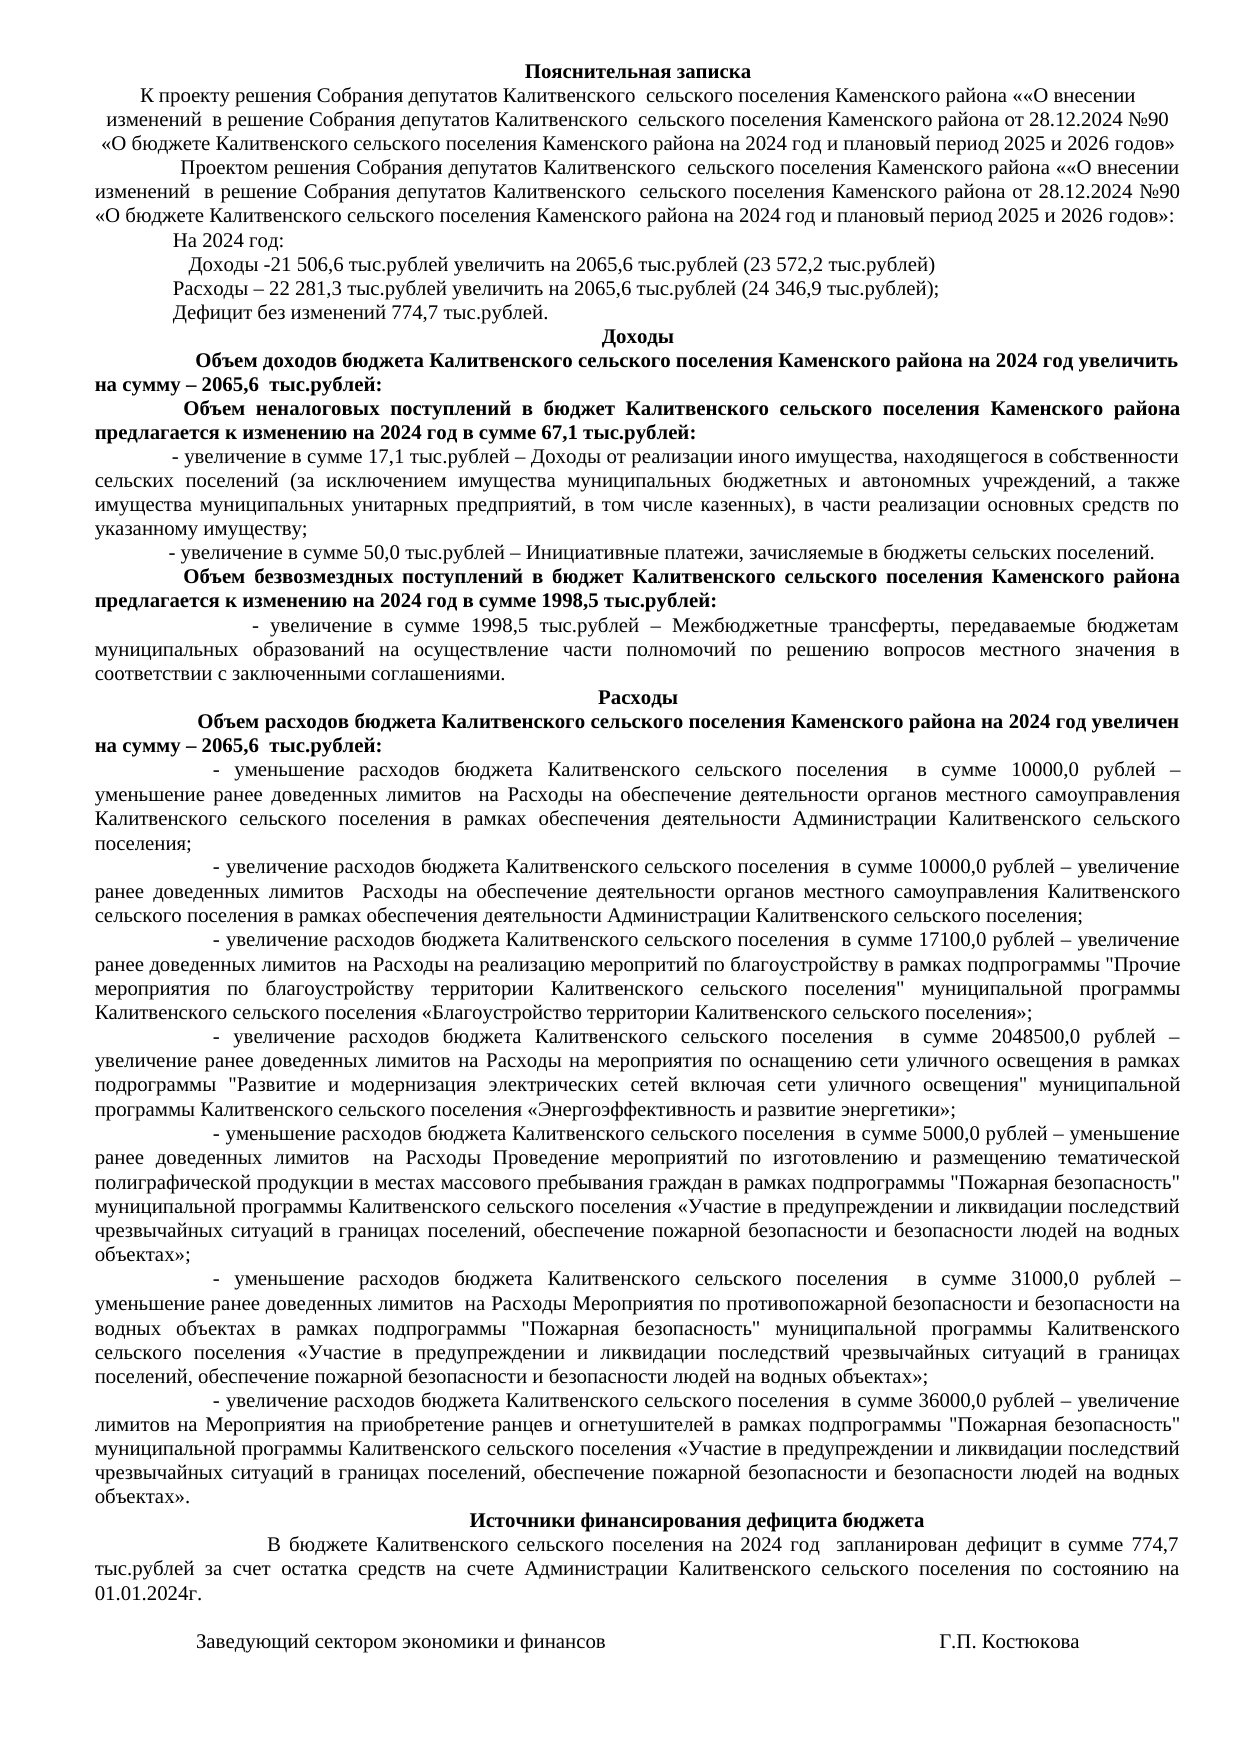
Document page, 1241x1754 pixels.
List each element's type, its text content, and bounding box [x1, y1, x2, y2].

text - увеличение в сумме 1998,5 тыс.рублей – Межбюджетные трансферты, передаваемые бюджетам муниципальных образований на осуществление части полномочий по решению вопросов местного значения в соответствии с заключенными соглашениями. [94, 612, 1181, 685]
text На 2024 год: [94, 227, 1181, 252]
text Объем доходов бюджета Калитвенского сельского поселения Каменского района на 2024 год увеличить на сумму – 2065,6 тыс.рублей: [94, 348, 1181, 396]
text Доходы -21 506,6 тыс.рублей увеличить на 2065,6 тыс.рублей (23 572,2 тыс.рублей) [94, 252, 1181, 276]
text - увеличение расходов бюджета Калитвенского сельского поселения в сумме 2048500,0 рублей – увеличение ранее доведенных лимитов на Расходы на мероприятия по оснащению сети уличного освещения в рамках подрограммы "Развитие и модернизация электрических сетей включая сети уличного освещения" муниципальной программы Калитвенского сельского поселения «Энергоэффективность и развитие энергетики»; [94, 1024, 1181, 1121]
text Источники финансирования дефицита бюджета [94, 1508, 1181, 1532]
text Дефицит без изменений 774,7 тыс.рублей. [94, 300, 1181, 324]
text Объем безвозмездных поступлений в бюджет Калитвенского сельского поселения Каменского района предлагается к изменению на 2024 год в сумме 1998,5 тыс.рублей: [94, 564, 1181, 612]
text Объем неналоговых поступлений в бюджет Калитвенского сельского поселения Каменского района предлагается к изменению на 2024 год в сумме 67,1 тыс.рублей: [94, 396, 1181, 444]
text Пояснительная записка [94, 59, 1181, 83]
text - увеличение в сумме 50,0 тыс.рублей – Инициативные платежи, зачисляемые в бюджеты сельских поселений. [94, 540, 1181, 564]
text Проектом решения Собрания депутатов Калитвенского сельского поселения Каменского района ««О внесении изменений в решение Собрания депутатов Калитвенского сельского поселения Каменского района от 28.12.2024 №90 «О бюджете Калитвенского сельского поселения Каменского района на 2024 год и плановый период 2025 и 2026 годов»: [94, 155, 1181, 227]
text Доходы [94, 324, 1181, 348]
text Расходы – 22 281,3 тыс.рублей увеличить на 2065,6 тыс.рублей (24 346,9 тыс.рублей); [94, 276, 1181, 300]
text - увеличение расходов бюджета Калитвенского сельского поселения в сумме 17100,0 рублей – увеличение ранее доведенных лимитов на Расходы на реализацию меропритий по благоустройству в рамках подпрограммы "Прочие мероприятия по благоустройству территории Калитвенского сельского поселения" муниципальной программы Калитвенского сельского поселения «Благоустройство территории Калитвенского сельского поселения»; [94, 927, 1181, 1024]
text - увеличение в сумме 17,1 тыс.рублей – Доходы от реализации иного имущества, находящегося в собственности сельских поселений (за исключением имущества муниципальных бюджетных и автономных учреждений, а также имущества муниципальных унитарных предприятий, в том числе казенных), в части реализации основных средств по указанному имуществу; [94, 444, 1181, 540]
text Расходы [94, 685, 1181, 709]
text В бюджете Калитвенского сельского поселения на 2024 год запланирован дефицит в сумме 774,7 тыс.рублей за счет остатка средств на счете Администрации Калитвенского сельского поселения по состоянию на 01.01.2024г. [94, 1532, 1181, 1604]
text - уменьшение расходов бюджета Калитвенского сельского поселения в сумме 5000,0 рублей – уменьшение ранее доведенных лимитов на Расходы Проведение мероприятий по изготовлению и размещению тематической полиграфической продукции в местах массового пребывания граждан в рамках подпрограммы "Пожарная безопасность" муниципальной программы Калитвенского сельского поселения «Участие в предупреждении и ликвидации последствий чрезвычайных ситуаций в границах поселений, обеспечение пожарной безопасности и безопасности людей на водных объектах»; [94, 1121, 1181, 1266]
text Заведующий сектором экономики и финансов Г.П. Костюкова [94, 1628, 1181, 1653]
text - уменьшение расходов бюджета Калитвенского сельского поселения в сумме 10000,0 рублей – уменьшение ранее доведенных лимитов на Расходы на обеспечение деятельности органов местного самоуправления Калитвенского сельского поселения в рамках обеспечения деятельности Администрации Калитвенского сельского поселения; [94, 757, 1181, 854]
text - увеличение расходов бюджета Калитвенского сельского поселения в сумме 10000,0 рублей – увеличение ранее доведенных лимитов Расходы на обеспечение деятельности органов местного самоуправления Калитвенского сельского поселения в рамках обеспечения деятельности Администрации Калитвенского сельского поселения; [94, 854, 1181, 927]
text К проекту решения Собрания депутатов Калитвенского сельского поселения Каменского района ««О внесении изменений в решение Собрания депутатов Калитвенского сельского поселения Каменского района от 28.12.2024 №90 «О бюджете Калитвенского сельского поселения Каменского района на 2024 год и плановый период 2025 и 2026 годов» [94, 83, 1181, 155]
text Объем расходов бюджета Калитвенского сельского поселения Каменского района на 2024 год увеличен на сумму – 2065,6 тыс.рублей: [94, 709, 1181, 757]
text - увеличение расходов бюджета Калитвенского сельского поселения в сумме 36000,0 рублей – увеличение лимитов на Мероприятия на приобретение ранцев и огнетушителей в рамках подпрограммы "Пожарная безопасность" муниципальной программы Калитвенского сельского поселения «Участие в предупреждении и ликвидации последствий чрезвычайных ситуаций в границах поселений, обеспечение пожарной безопасности и безопасности людей на водных объектах». [94, 1388, 1181, 1508]
text - уменьшение расходов бюджета Калитвенского сельского поселения в сумме 31000,0 рублей – уменьшение ранее доведенных лимитов на Расходы Мероприятия по противопожарной безопасности и безопасности на водных объектах в рамках подпрограммы "Пожарная безопасность" муниципальной программы Калитвенского сельского поселения «Участие в предупреждении и ликвидации последствий чрезвычайных ситуаций в границах поселений, обеспечение пожарной безопасности и безопасности людей на водных объектах»; [94, 1266, 1181, 1388]
